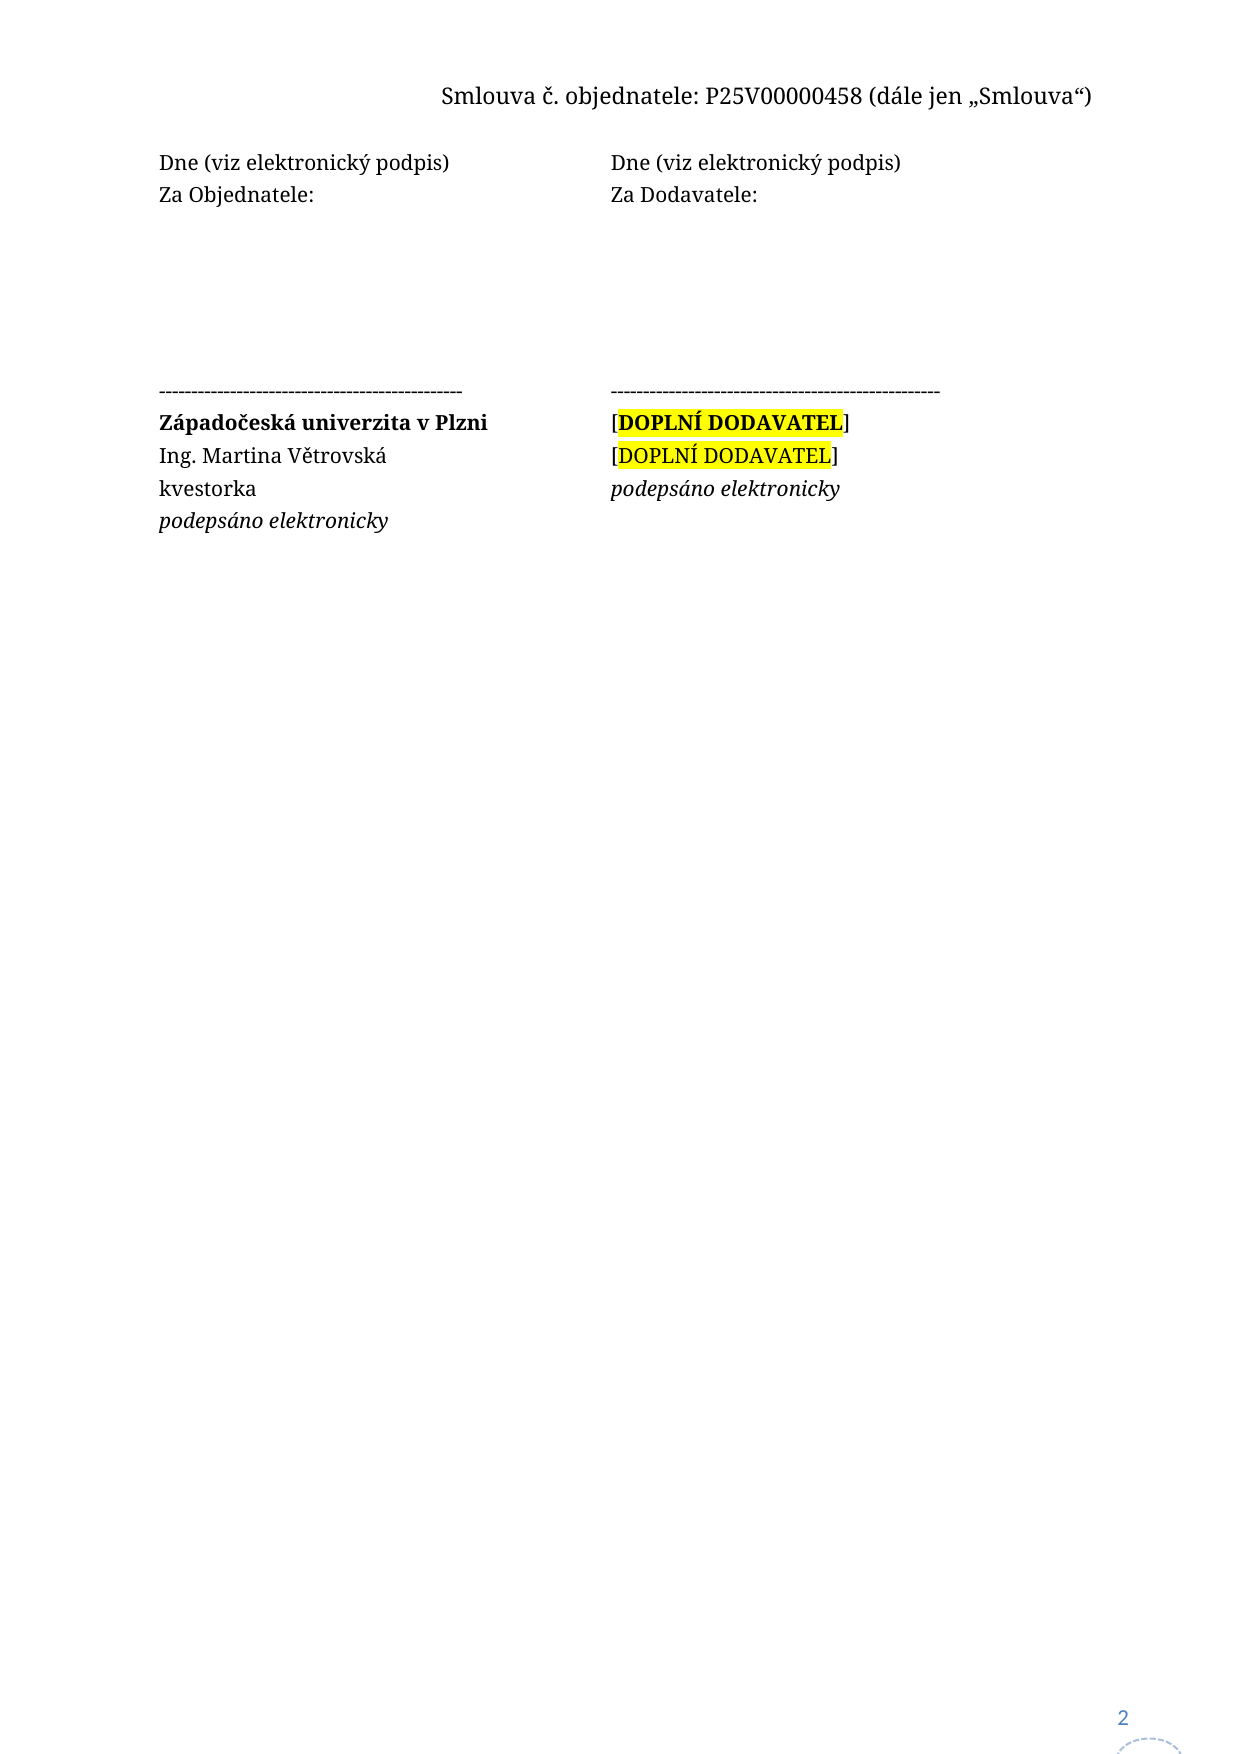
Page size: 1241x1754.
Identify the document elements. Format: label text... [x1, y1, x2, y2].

table_header Dne (viz elektronický podpis) Za Dodavatele: --------------------------------------------------- [DOPLNÍ DODAVATEL] [DOPLNÍ DODAVATEL] podepsáno elektronicky [599, 148, 1051, 539]
table_header Dne (viz elektronický podpis) Za Objednatele: ----------------------------------------------- Západočeská univerzita v Plzni Ing. Martina Větrovská kvestorka podepsáno elektronicky [148, 148, 599, 539]
